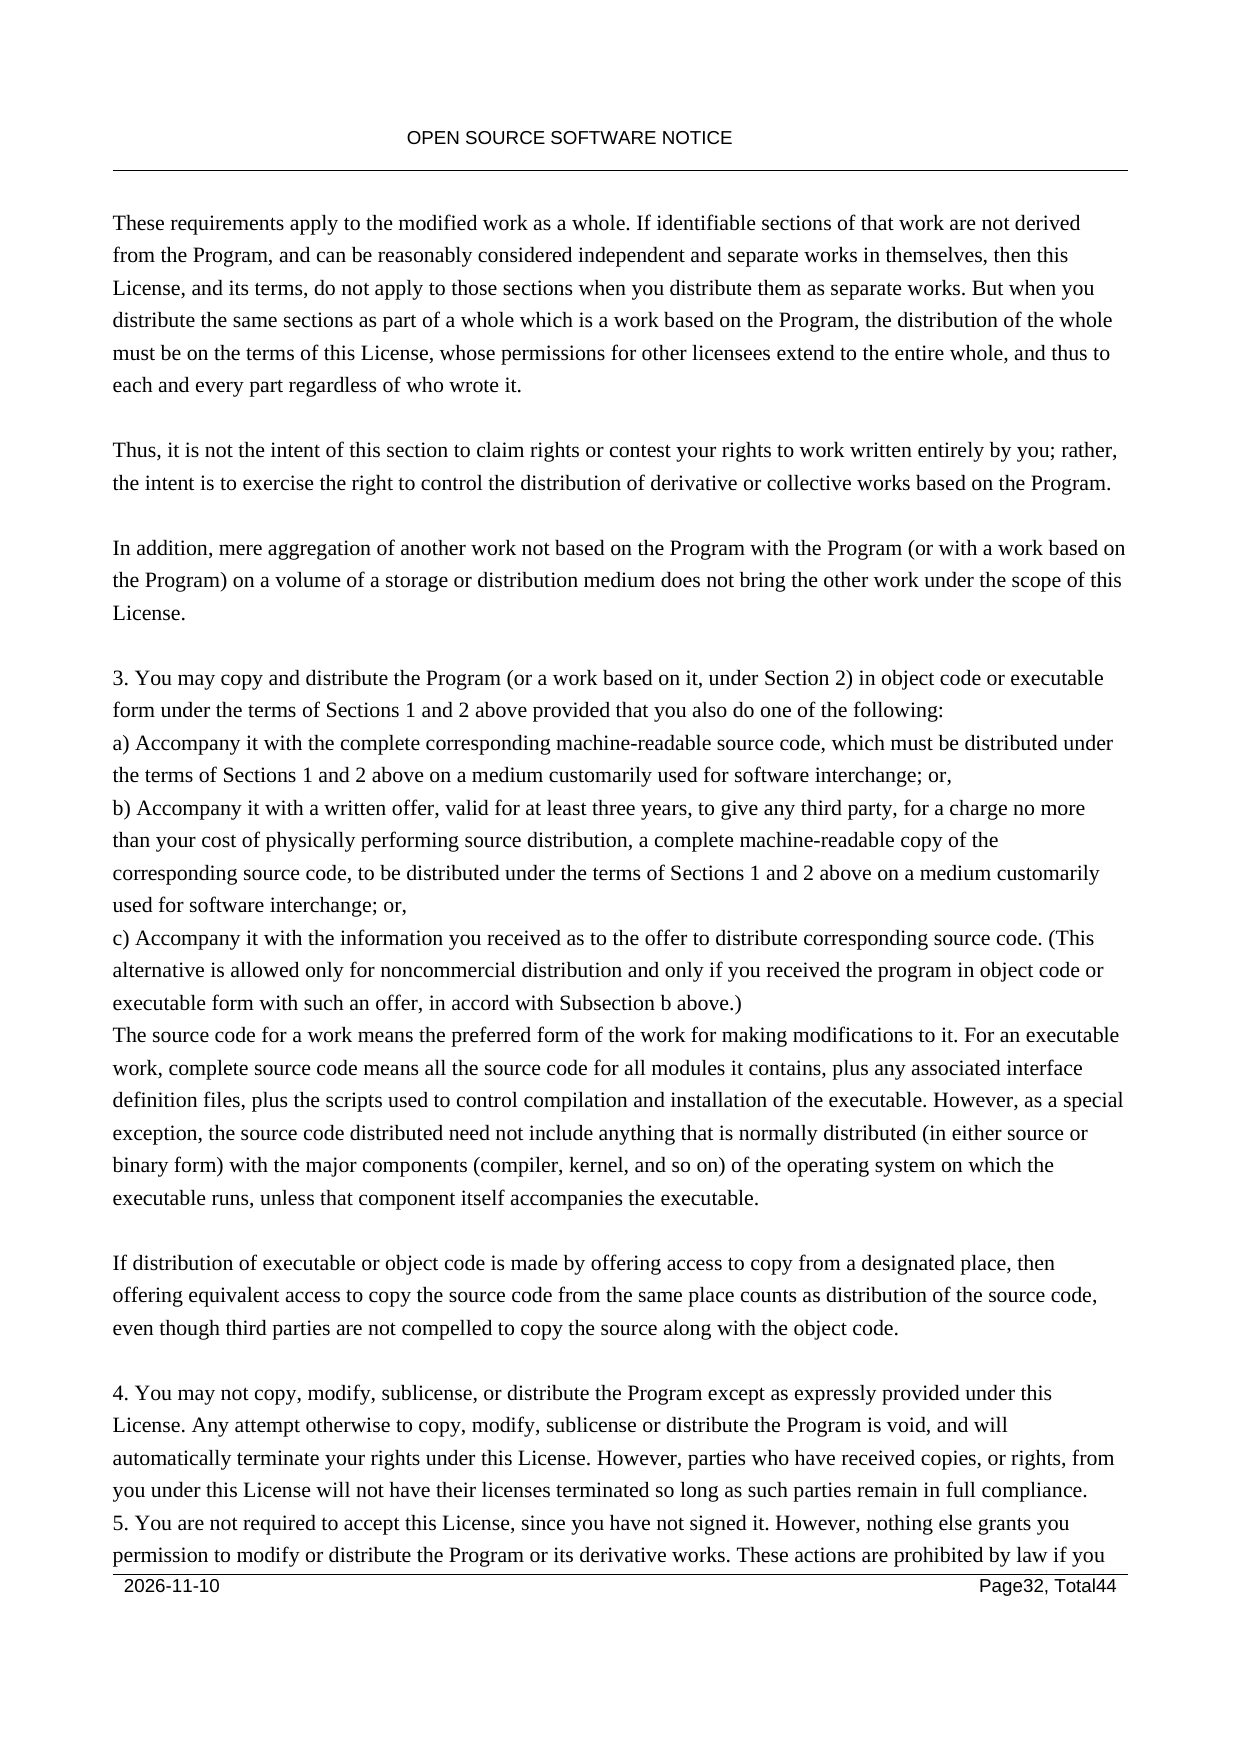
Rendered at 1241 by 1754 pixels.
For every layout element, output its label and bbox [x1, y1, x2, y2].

text [112, 206, 1128, 1571]
